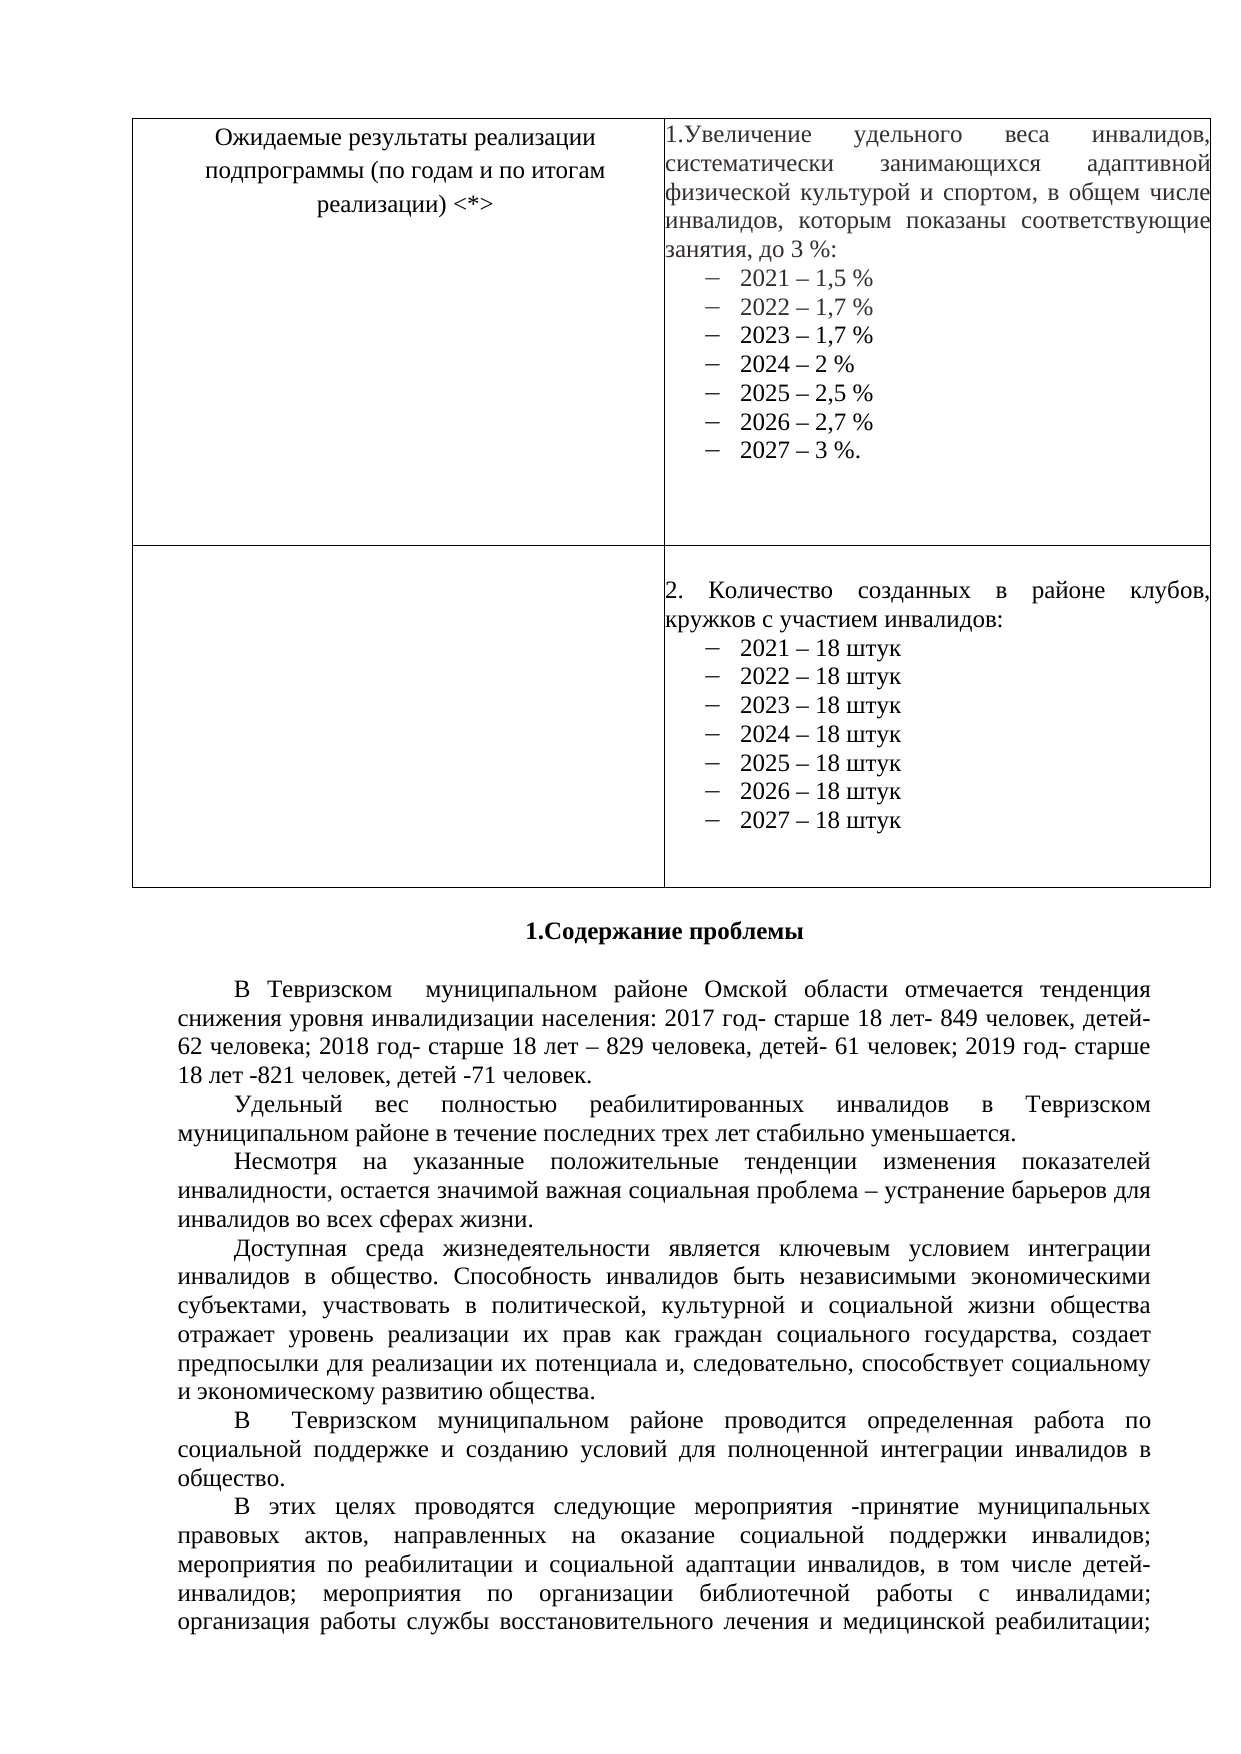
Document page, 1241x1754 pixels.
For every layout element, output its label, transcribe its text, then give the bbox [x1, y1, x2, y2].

table_cell 2. Количество созданных в районе клубов, кружков с участием инвалидов: 2021 – 18 штук 2022 – 18 штук 2023 – 18 штук 2024 – 18 штук 2025 – 18 штук 2026 – 18 штук 2027 – 18 штук [665, 546, 1210, 887]
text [177, 1491, 1152, 1635]
table_cell Ожидаемые результаты реализации подпрограммы (по годам и по итогам реализации) <*> [133, 119, 664, 545]
text Несмотря на указанные положительные тенденции изменения показателей инвалидности, остается значимой важная социальная проблема – устранение барьеров для инвалидов во всех сферах жизни. [177, 1146, 1152, 1233]
text В Тевризском муниципальном районе Омской области отмечается тенденция снижения уровня инвалидизации населения: 2017 год- старше 18 лет- 849 человек, детей-62 человека; 2018 год- старше 18 лет – 829 человека, детей- 61 человек; 2019 год- старше 18 лет -821 человек, детей -71 человек. [177, 974, 1152, 1089]
text Доступная среда жизнедеятельности является ключевым условием интеграции инвалидов в общество. Способность инвалидов быть независимыми экономическими субъектами, участвовать в политической, культурной и социальной жизни общества отражает уровень реализации их прав как граждан социального государства, создает предпосылки для реализации их потенциала и, следовательно, способствует социальному и экономическому развитию общества. [177, 1233, 1152, 1405]
table_cell [133, 546, 664, 887]
table_cell 1.Увеличение удельного веса инвалидов, систематически занимающихся адаптивной физической культурой и спортом, в общем числе инвалидов, которым показаны соответствующие занятия, до 3 %: 2021 – 1,5 % 2022 – 1,7 % 2023 – 1,7 % 2024 – 2 % 2025 – 2,5 % 2026 – 2,7 % 2027 – 3 %. [665, 119, 1210, 545]
text Удельный вес полностью реабилитированных инвалидов в Тевризском муниципальном районе в течение последних трех лет стабильно уменьшается. [177, 1089, 1152, 1146]
text 1.Содержание проблемы [177, 916, 1152, 945]
text В Тевризском муниципальном районе проводится определенная работа по социальной поддержке и созданию условий для полноценной интеграции инвалидов в общество. [177, 1405, 1152, 1491]
